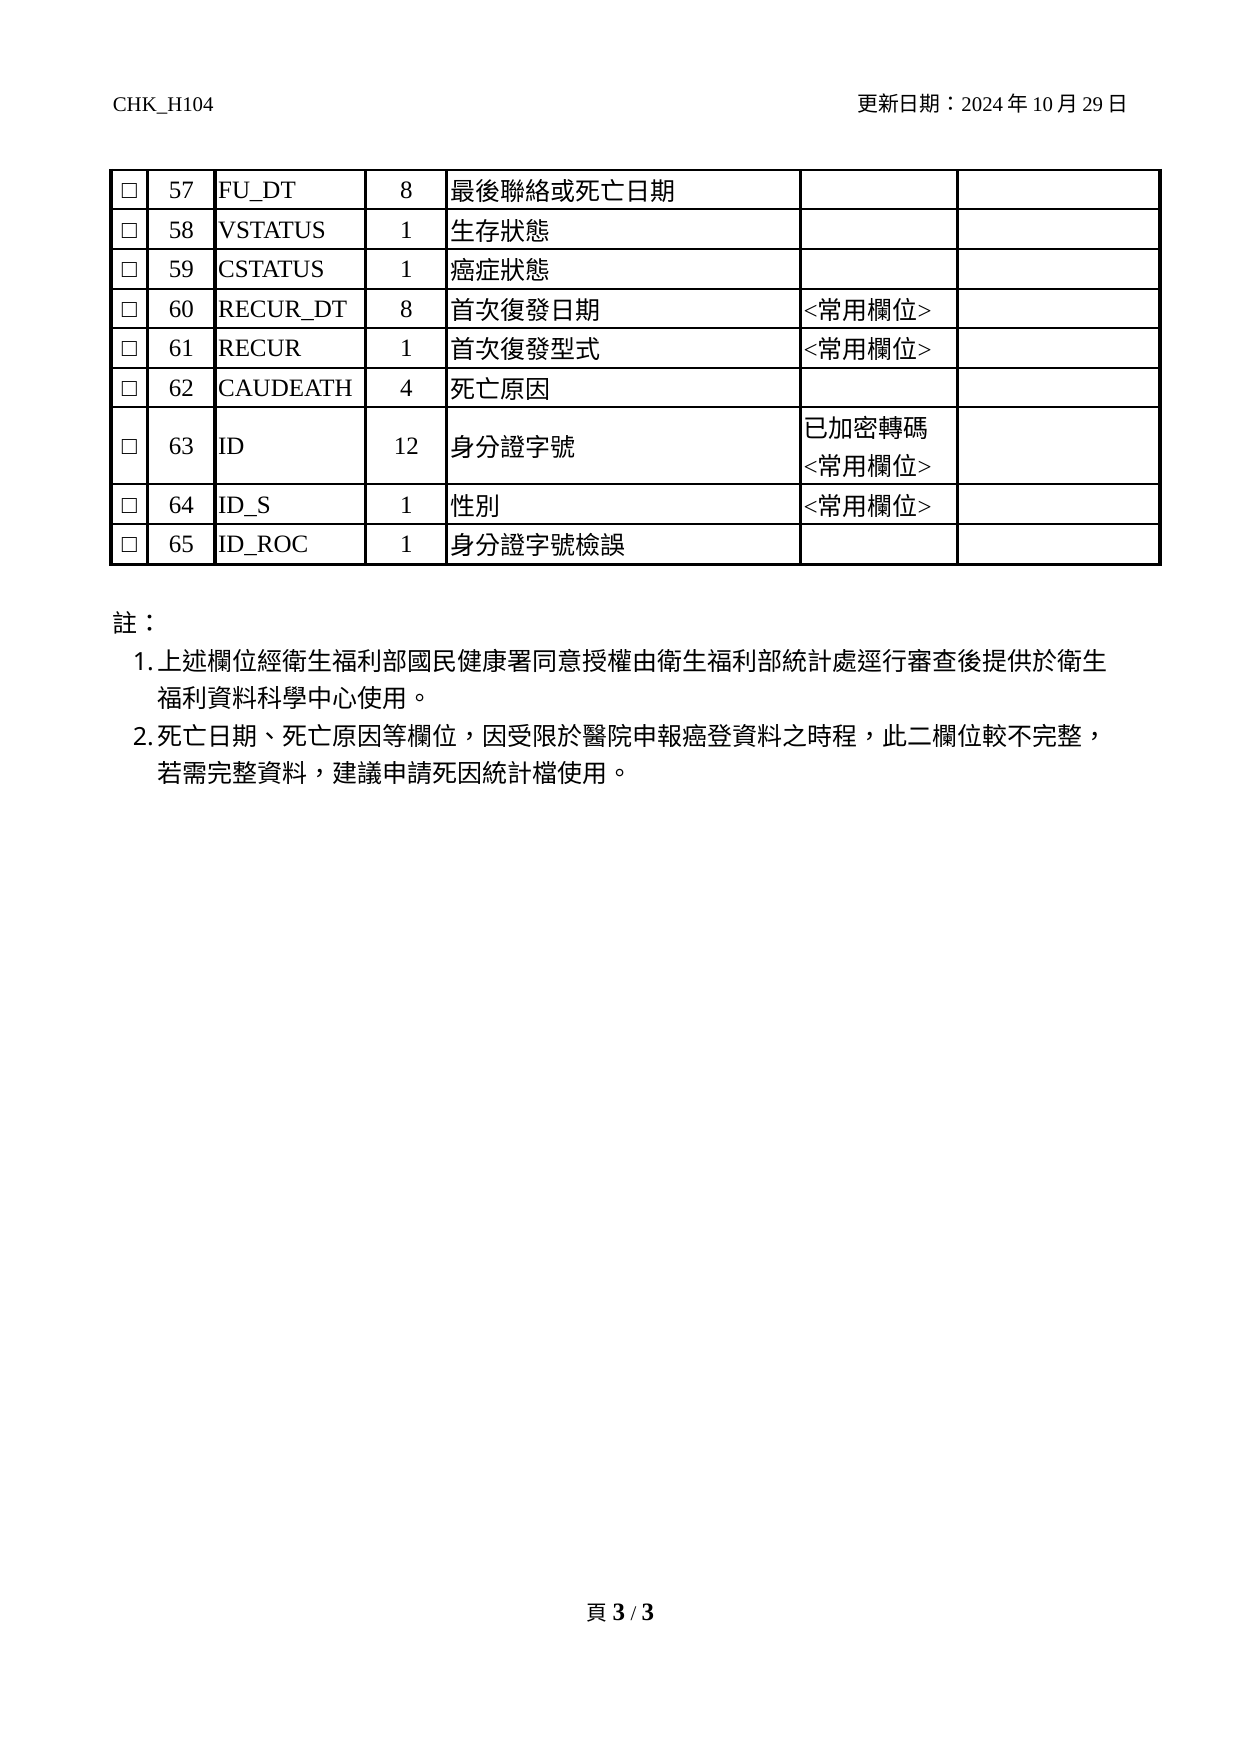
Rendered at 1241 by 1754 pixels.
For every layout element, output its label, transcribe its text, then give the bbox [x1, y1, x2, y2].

table_cell ID_ROC [217, 525, 364, 562]
table_cell 8 [367, 171, 445, 208]
table_cell 身分證字號檢誤 [448, 525, 799, 562]
table_cell 64 [149, 485, 213, 523]
table_cell 57 [149, 171, 213, 208]
table_cell 最後聯絡或死亡日期 [448, 171, 799, 208]
table_cell [959, 250, 1158, 287]
table_cell □ [113, 210, 146, 248]
table_cell CSTATUS [217, 250, 364, 287]
table_cell 60 [149, 290, 213, 327]
table_cell 1 [367, 210, 445, 248]
table_cell □ [113, 408, 146, 483]
table_cell 死亡原因 [448, 369, 799, 406]
table_cell □ [113, 485, 146, 523]
table_cell 63 [149, 408, 213, 483]
table_cell ID_S [217, 485, 364, 523]
table_cell [959, 485, 1158, 523]
text 註： [112, 603, 1128, 641]
table_cell 8 [367, 290, 445, 327]
table_cell 性別 [448, 485, 799, 523]
table_cell □ [113, 329, 146, 367]
list 上述欄位經衛生福利部國民健康署同意授權由衛生福利部統計處逕行審查後提供於衛生福利資料科學中心使用。 [133, 641, 1128, 716]
table_cell 58 [149, 210, 213, 248]
table_cell 1 [367, 329, 445, 367]
table_cell [959, 329, 1158, 367]
table_cell [802, 210, 956, 248]
table_cell <常用欄位> [802, 290, 956, 327]
table_cell VSTATUS [217, 210, 364, 248]
table_cell 已加密轉碼 <常用欄位> [802, 408, 956, 483]
table_cell □ [113, 369, 146, 406]
table_cell 生存狀態 [448, 210, 799, 248]
table_cell 61 [149, 329, 213, 367]
table_cell 首次復發型式 [448, 329, 799, 367]
table_cell [959, 290, 1158, 327]
table_cell RECUR_DT [217, 290, 364, 327]
table_cell [802, 369, 956, 406]
table_cell [959, 525, 1158, 562]
list 死亡日期、死亡原因等欄位，因受限於醫院申報癌登資料之時程，此二欄位較不完整，若需完整資料，建議申請死因統計檔使用。 [133, 716, 1128, 791]
table_cell □ [113, 250, 146, 287]
table_cell 身分證字號 [448, 408, 799, 483]
table_cell CAUDEATH [217, 369, 364, 406]
table_cell 癌症狀態 [448, 250, 799, 287]
table_cell 59 [149, 250, 213, 287]
table_cell [959, 369, 1158, 406]
table_cell [959, 171, 1158, 208]
table_cell 1 [367, 250, 445, 287]
table_cell [959, 408, 1158, 483]
table_cell ID [217, 408, 364, 483]
table_cell 4 [367, 369, 445, 406]
table_cell <常用欄位> [802, 485, 956, 523]
table_cell 首次復發日期 [448, 290, 799, 327]
table_cell [802, 250, 956, 287]
table_cell 1 [367, 485, 445, 523]
table_cell [802, 171, 956, 208]
table_cell 65 [149, 525, 213, 562]
table_cell 12 [367, 408, 445, 483]
table_cell 62 [149, 369, 213, 406]
table_cell <常用欄位> [802, 329, 956, 367]
table_cell RECUR [217, 329, 364, 367]
table_cell [802, 525, 956, 562]
table_cell □ [113, 171, 146, 208]
table_cell □ [113, 525, 146, 562]
table_cell FU_DT [217, 171, 364, 208]
table_cell 1 [367, 525, 445, 562]
table_cell [959, 210, 1158, 248]
table_cell □ [113, 290, 146, 327]
